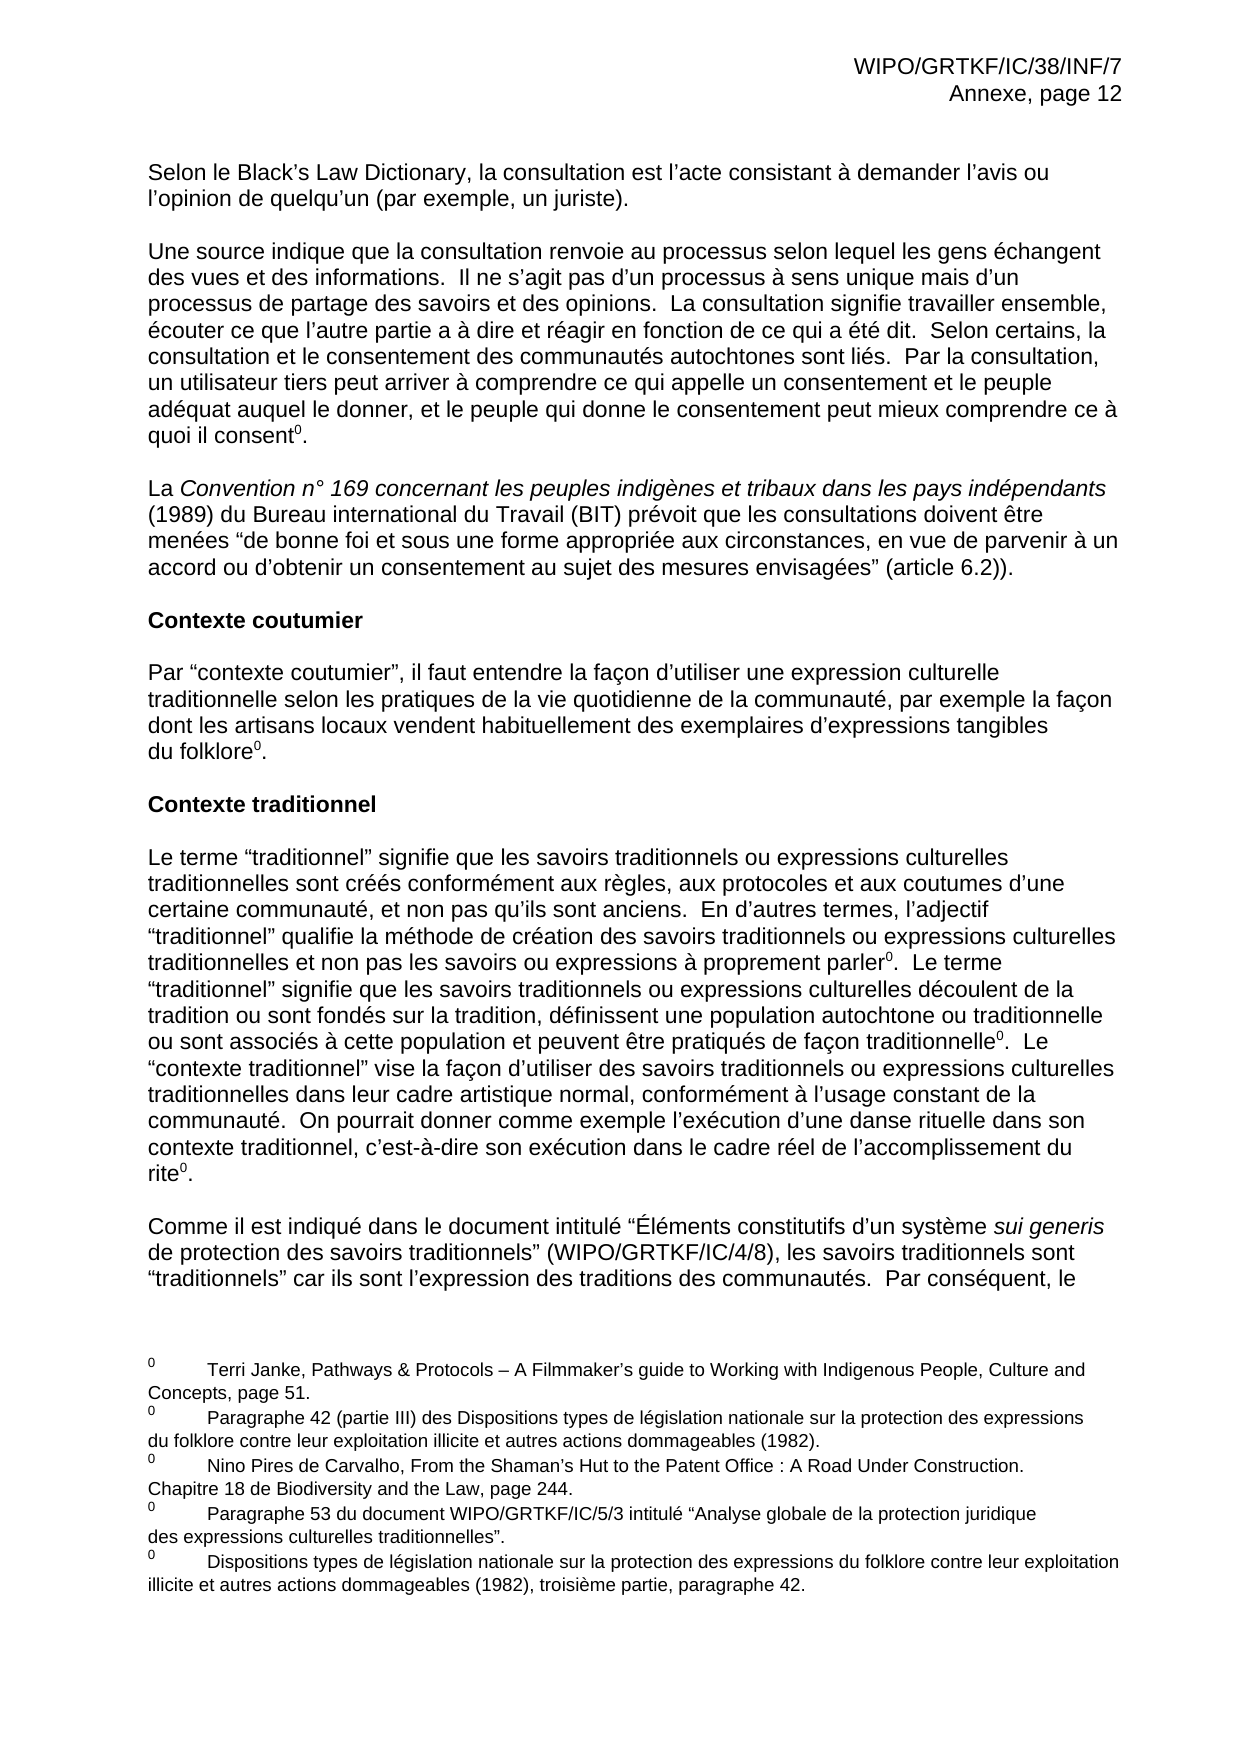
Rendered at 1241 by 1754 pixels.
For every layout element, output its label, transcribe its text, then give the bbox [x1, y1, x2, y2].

subtitle Contexte traditionnel [148, 791, 1122, 817]
text Selon le Black’s Law Dictionary, la consultation est l’acte consistant à demander l’avis ou l’opinion de quelqu’un (par exemple, un juriste). [148, 158, 1122, 211]
text Le terme “traditionnel” signifie que les savoirs traditionnels ou expressions culturelles traditionnelles sont créés conformément aux règles, aux protocoles et aux coutumes d’une certaine communauté, et non pas qu’ils sont anciens. En d’autres termes, l’adjectif “traditionnel” qualifie la méthode de création des savoirs traditionnels ou expressions culturelles traditionnelles et non pas les savoirs ou expressions à proprement parler. Le terme “traditionnel” signifie que les savoirs traditionnels ou expressions culturelles découlent de la tradition ou sont fondés sur la tradition, définissent une population autochtone ou traditionnelle ou sont associés à cette population et peuvent être pratiqués de façon traditionnelle. Le “contexte traditionnel” vise la façon d’utiliser des savoirs traditionnels ou expressions culturelles traditionnelles dans leur cadre artistique normal, conformément à l’usage constant de la communauté. On pourrait donner comme exemple l’exécution d’une danse rituelle dans son contexte traditionnel, c’est-à-dire son exécution dans le cadre réel de l’accomplissement du rite. [148, 844, 1122, 1186]
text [148, 1213, 1122, 1292]
text La Convention n° 169 concernant les peuples indigènes et tribaux dans les pays indépendants (1989) du Bureau international du Travail (BIT) prévoit que les consultations doivent être menées “de bonne foi et sous une forme appropriée aux circonstances, en vue de parvenir à un accord ou d’obtenir un consentement au sujet des mesures envisagées” (article 6.2)). [148, 475, 1122, 580]
text Une source indique que la consultation renvoie au processus selon lequel les gens échangent des vues et des informations. Il ne s’agit pas d’un processus à sens unique mais d’un processus de partage des savoirs et des opinions. La consultation signifie travailler ensemble, écouter ce que l’autre partie a à dire et réagir en fonction de ce qui a été dit. Selon certains, la consultation et le consentement des communautés autochtones sont liés. Par la consultation, un utilisateur tiers peut arriver à comprendre ce qui appelle un consentement et le peuple adéquat auquel le donner, et le peuple qui donne le consentement peut mieux comprendre ce à quoi il consent. [148, 238, 1122, 448]
text Par “contexte coutumier”, il faut entendre la façon d’utiliser une expression culturelle traditionnelle selon les pratiques de la vie quotidienne de la communauté, par exemple la façon dont les artisans locaux vendent habituellement des exemplaires d’expressions tangibles du folklore. [148, 659, 1122, 765]
subtitle Contexte coutumier [148, 607, 1122, 633]
